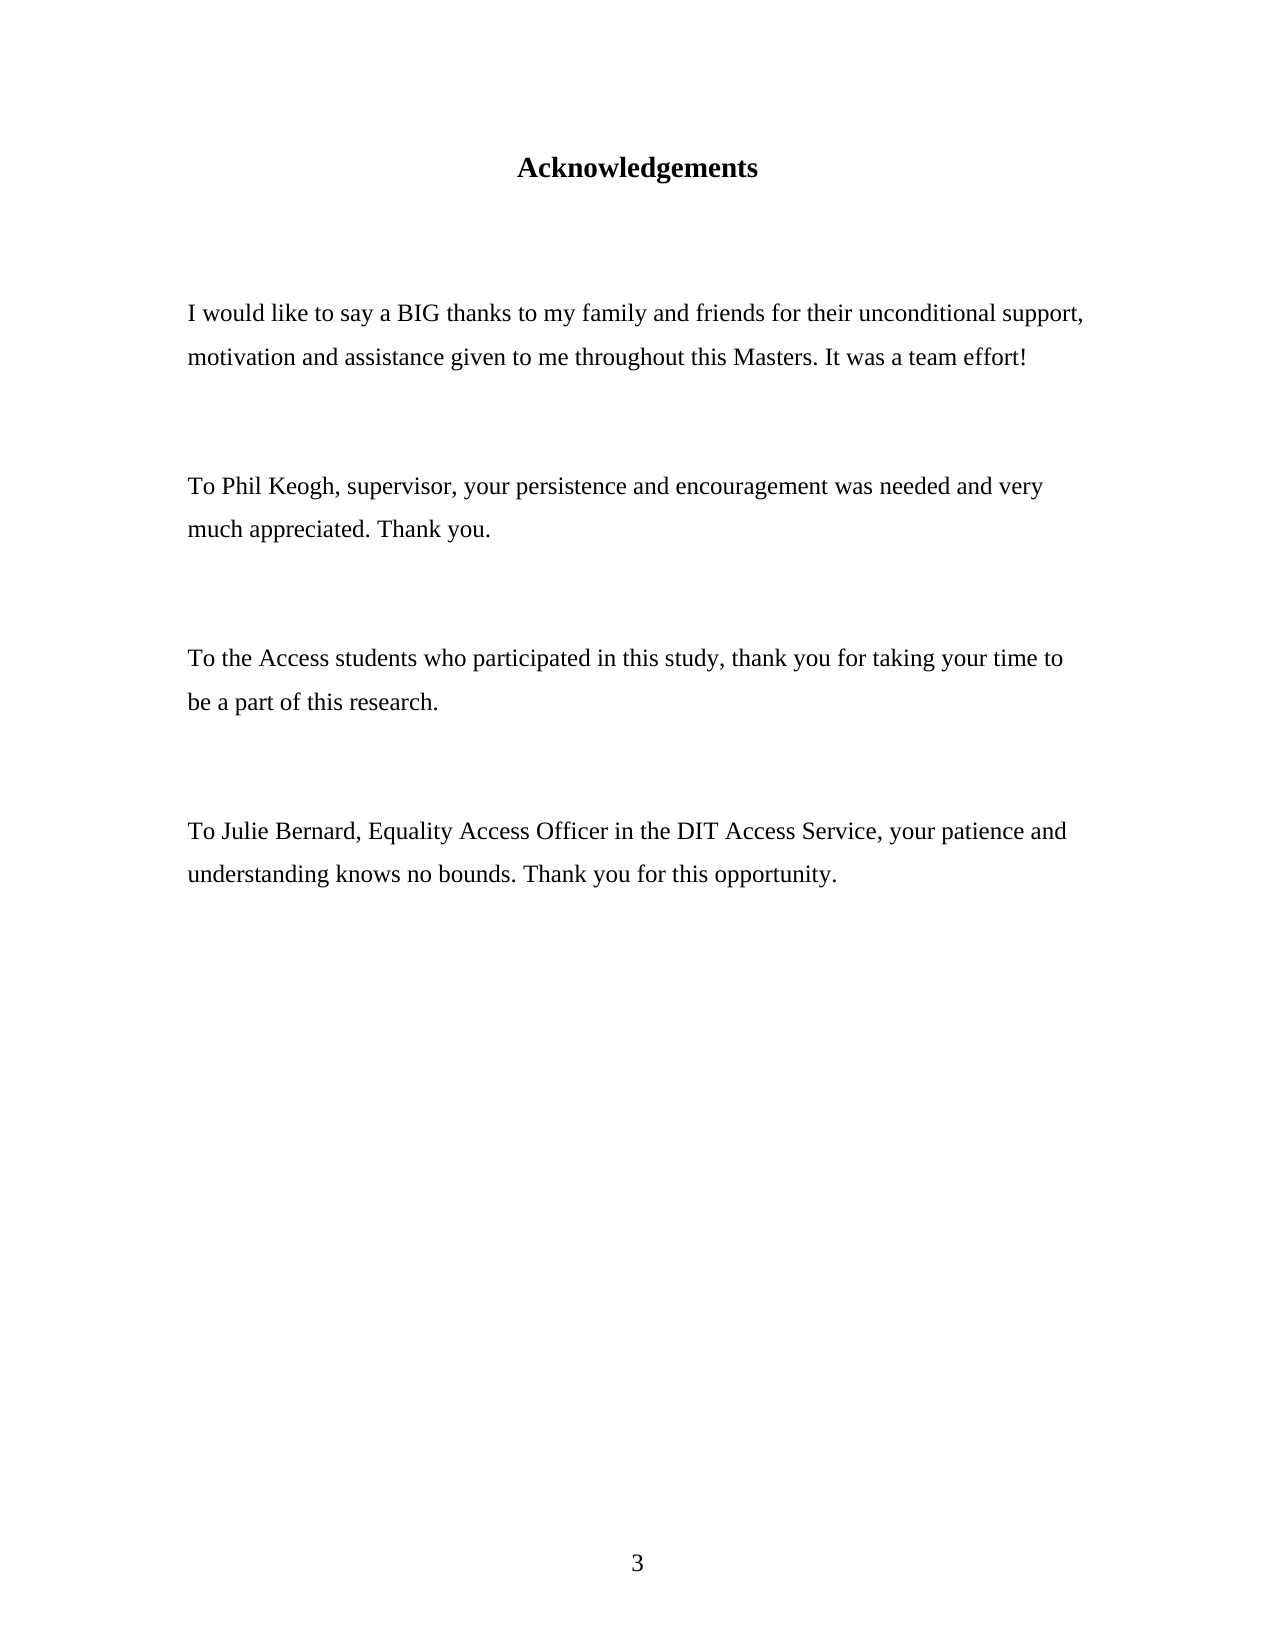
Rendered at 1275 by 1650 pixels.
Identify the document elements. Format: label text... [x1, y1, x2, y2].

text Acknowledgements [187, 150, 1087, 183]
text To Phil Keogh, supervisor, your persistence and encouragement was needed and very much appreciated. Thank you. [187, 471, 1087, 543]
text I would like to say a BIG thanks to my family and friends for their unconditional support, motivation and assistance given to me throughout this Masters. It was a team effort! [187, 298, 1087, 370]
text To Julie Bernard, Equality Access Officer in the DIT Access Service, your patience and understanding knows no bounds. Thank you for this opportunity. [187, 816, 1087, 888]
text To the Access students who participated in this study, thank you for taking your time to be a part of this research. [187, 643, 1087, 715]
